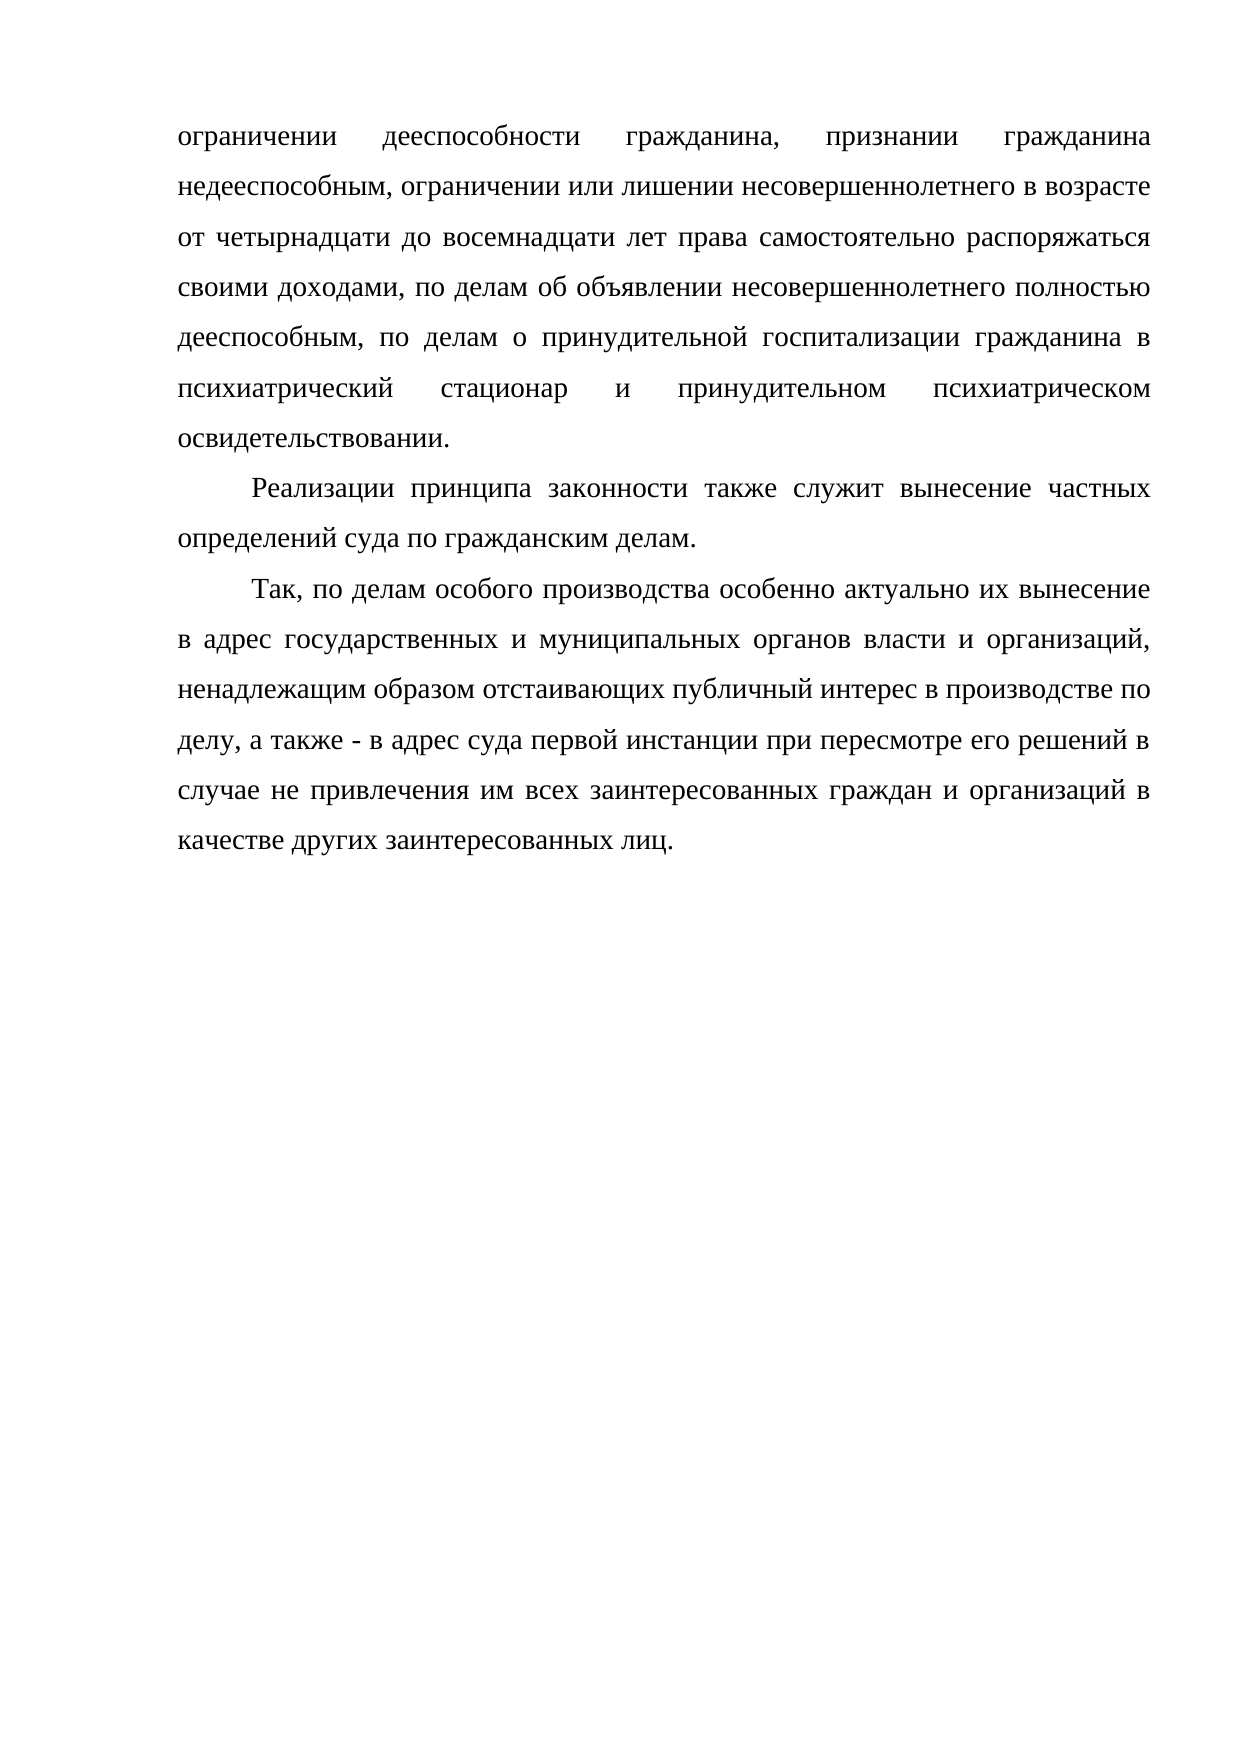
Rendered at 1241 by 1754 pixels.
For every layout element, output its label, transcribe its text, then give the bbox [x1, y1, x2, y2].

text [177, 118, 1152, 453]
text Так, по делам особого производства особенно актуально их вынесение в адрес государственных и муниципальных органов власти и организаций, ненадлежащим образом отстаивающих публичный интерес в производстве по делу, а также - в адрес суда первой инстанции при пересмотре его решений в случае не привлечения им всех заинтересованных граждан и организаций в качестве других заинтересованных лиц. [177, 571, 1152, 856]
text Реализации принципа законности также служит вынесение частных определений суда по гражданским делам. [177, 470, 1152, 554]
